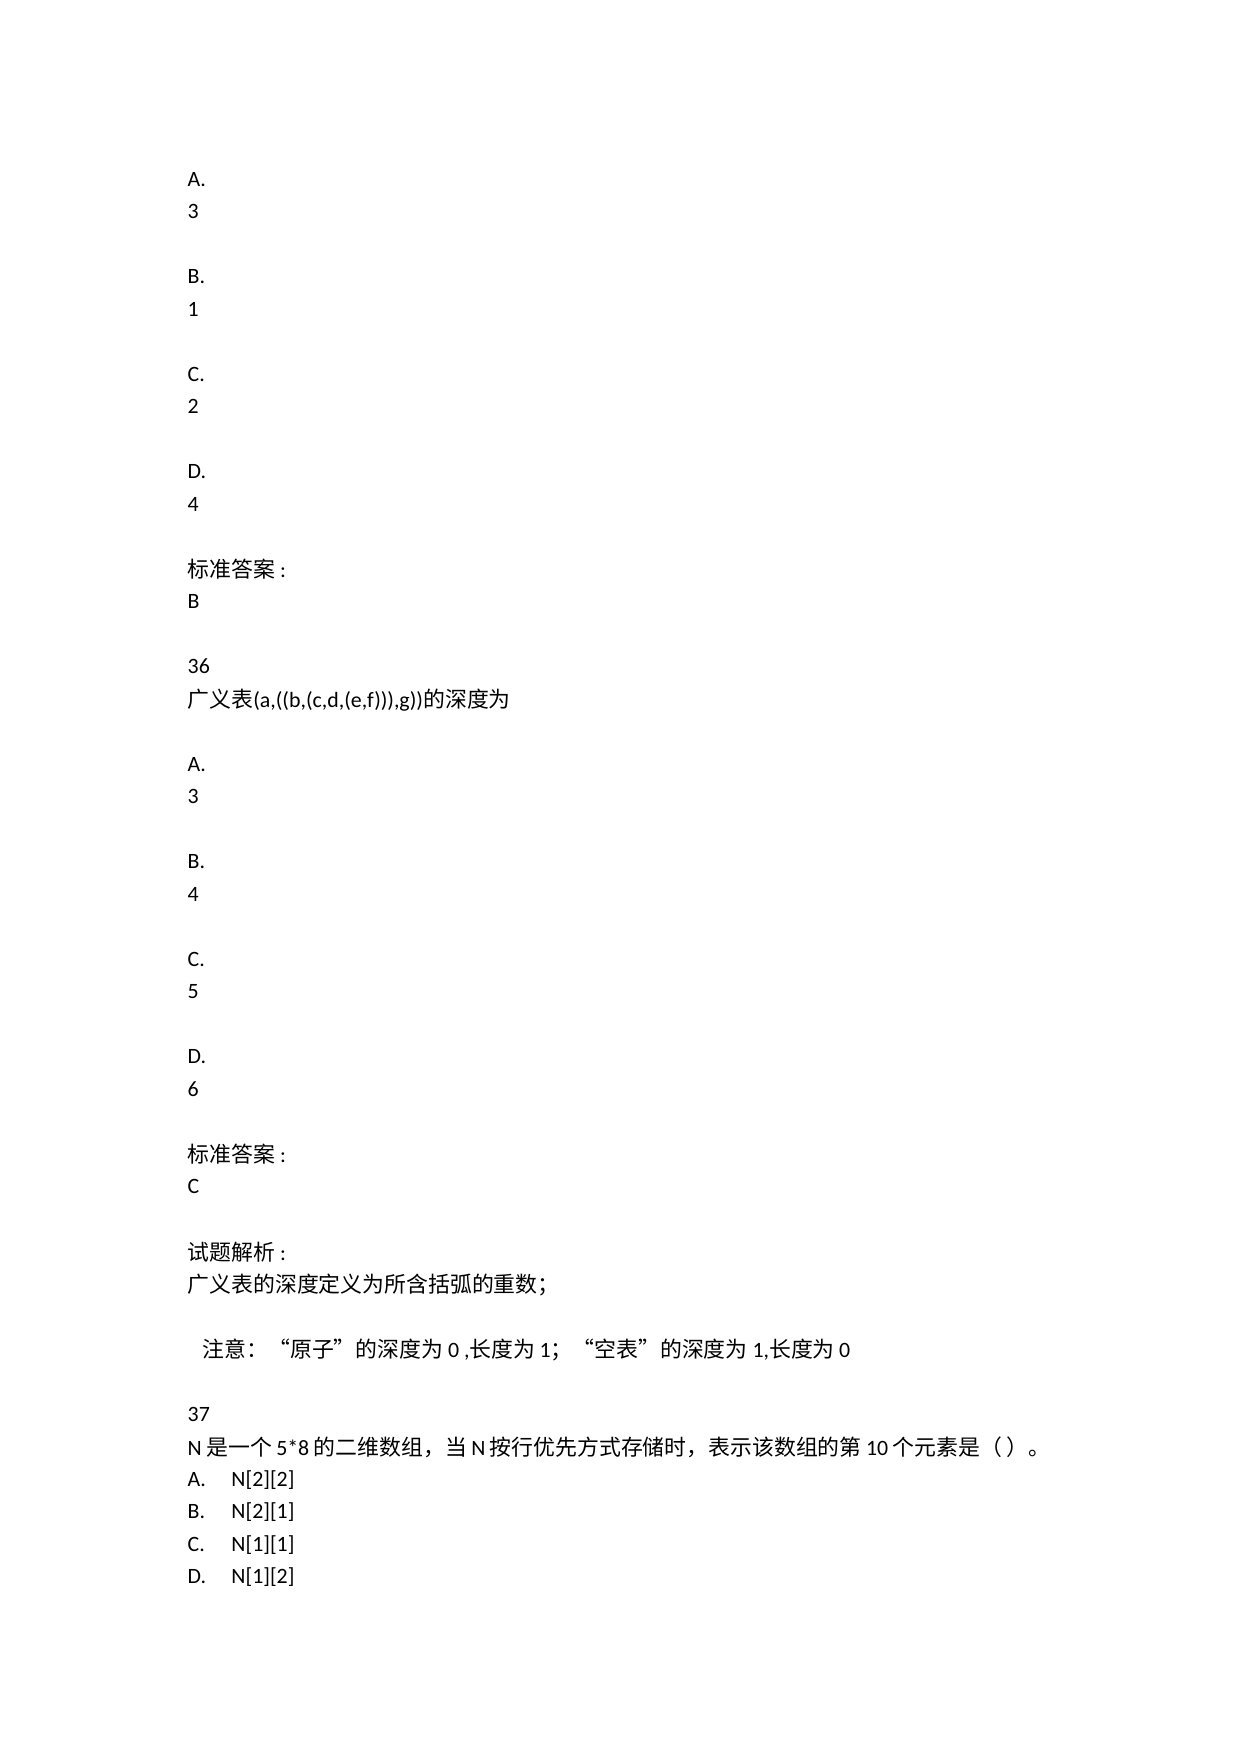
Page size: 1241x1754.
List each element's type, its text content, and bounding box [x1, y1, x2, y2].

text 37 [187, 1397, 1053, 1429]
text 试题解析 : [187, 1234, 1053, 1267]
text D. [187, 454, 1053, 487]
text B. N[2][1] [187, 1494, 1053, 1527]
text 3 [187, 194, 1053, 227]
text 标准答案 : [187, 552, 1053, 584]
text C. [187, 942, 1053, 974]
text D. [187, 1039, 1053, 1072]
text 广义表(a,((b,(c,d,(e,f))),g))的深度为 [187, 682, 1053, 714]
text D. N[1][2] [187, 1559, 1053, 1592]
text 4 [187, 877, 1053, 909]
text 注意：“原子”的深度为 0 ,长度为1；“空表”的深度为 1,长度为0 [187, 1332, 1053, 1364]
text 3 [187, 779, 1053, 812]
text N是一个5*8的二维数组，当N按行优先方式存储时，表示该数组的第10个元素是（ ）。 [187, 1429, 1053, 1462]
text 5 [187, 974, 1053, 1007]
text C. [187, 357, 1053, 389]
text A. [187, 747, 1053, 779]
text B. [187, 844, 1053, 877]
text A. N[2][2] [187, 1462, 1053, 1494]
text 广义表的深度定义为所含括弧的重数； [187, 1267, 1053, 1299]
text 标准答案 : [187, 1137, 1053, 1169]
text C. N[1][1] [187, 1527, 1053, 1559]
text 4 [187, 487, 1053, 519]
text A. [187, 162, 1053, 194]
text 6 [187, 1072, 1053, 1104]
text B. [187, 259, 1053, 292]
text 36 [187, 649, 1053, 682]
text 1 [187, 292, 1053, 324]
text C [187, 1169, 1053, 1202]
text 2 [187, 389, 1053, 422]
text B [187, 584, 1053, 617]
